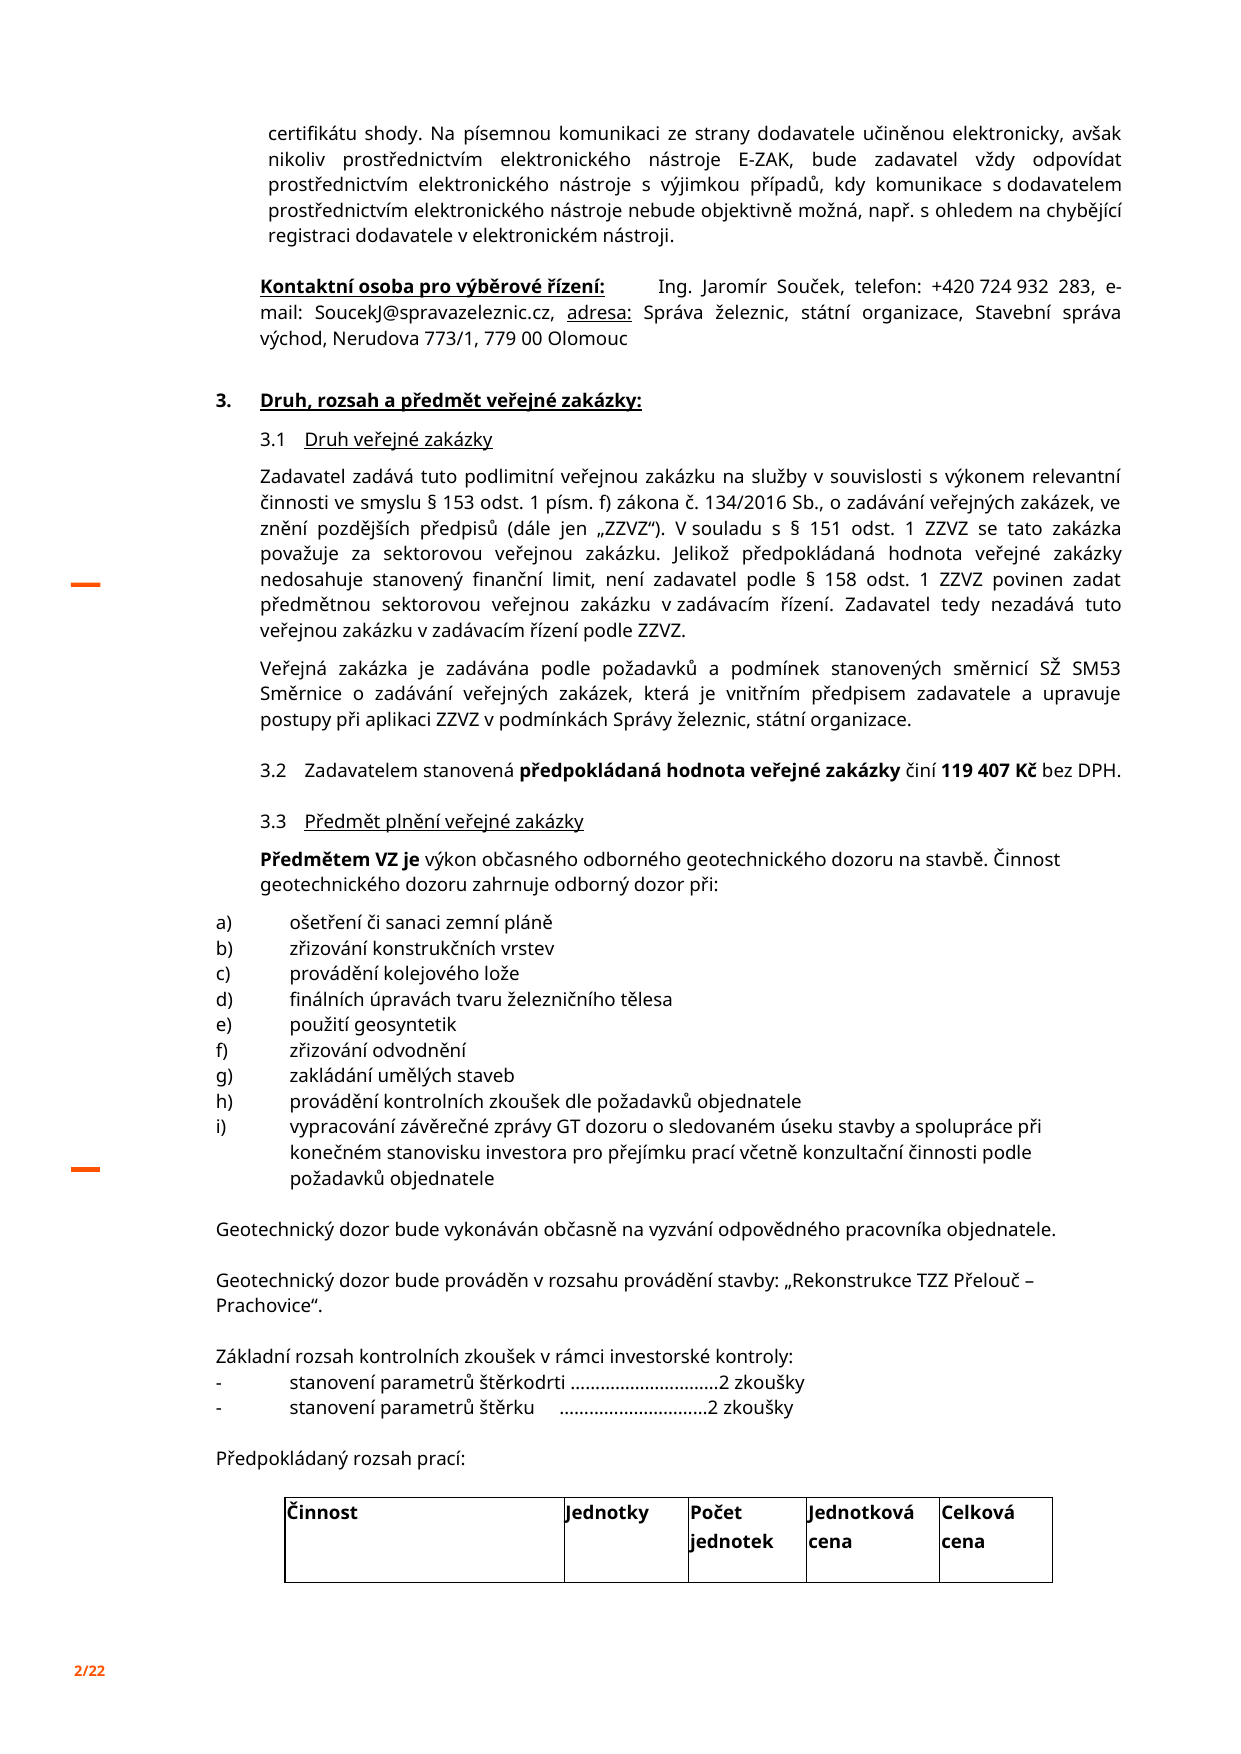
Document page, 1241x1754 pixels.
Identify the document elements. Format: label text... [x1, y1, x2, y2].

text h) provádění kontrolních zkoušek dle požadavků objednatele [216, 1088, 1122, 1114]
text Předmětem VZ je výkon občasného odborného geotechnického dozoru na stavbě. Činnost geotechnického dozoru zahrnuje odborný dozor při: [260, 846, 1122, 897]
text i) vypracování závěrečné zprávy GT dozoru o sledovaném úseku stavby a spolupráce při konečném stanovisku investora pro přejímku prací včetně konzultační činnosti podle požadavků objednatele [216, 1114, 1122, 1190]
text - stanovení parametrů štěrku …………………………2 zkoušky [216, 1394, 1122, 1420]
table_header Jednotková cena [807, 1498, 939, 1582]
text Základní rozsah kontrolních zkoušek v rámci investorské kontroly: [216, 1343, 1122, 1369]
text Předpokládaný rozsah prací: [216, 1446, 1122, 1471]
text g) zakládání umělých staveb [216, 1063, 1122, 1088]
list Zadavatelem stanovená předpokládaná hodnota veřejné zakázky činí 119 407 Kč bez DPH. [260, 757, 1122, 783]
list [268, 121, 1122, 248]
table_header Činnost [286, 1498, 564, 1582]
table_header Celková cena [940, 1498, 1052, 1582]
list Druh veřejné zakázky [260, 426, 1122, 451]
text a) ošetření či sanaci zemní pláně [216, 910, 1122, 935]
text d) finálních úpravách tvaru železničního tělesa [216, 986, 1122, 1012]
text Veřejná zakázka je zadávána podle požadavků a podmínek stanovených směrnicí SŽ SM53 Směrnice o zadávání veřejných zakázek, která je vnitřním předpisem zadavatele a upravuje postupy při aplikaci ZZVZ v podmínkách Správy železnic, státní organizace. [260, 655, 1122, 732]
text Kontaktní osoba pro výběrové řízení: Ing. Jaromír Souček, telefon: +420 724 932 283, e-mail: SoucekJ@spravazeleznic.cz, adresa: Správa železnic, státní organizace, Stavební správa východ, Nerudova 773/1, 779 00 Olomouc [260, 274, 1122, 350]
table_header Jednotky [565, 1498, 688, 1582]
list Předmět plnění veřejné zakázky [260, 808, 1122, 834]
text - stanovení parametrů štěrkodrti …………………………2 zkoušky [216, 1369, 1122, 1394]
table_header Počet jednotek [689, 1498, 806, 1582]
text b) zřizování konstrukčních vrstev [216, 935, 1122, 961]
list Druh, rozsah a předmět veřejné zakázky: [216, 388, 1122, 413]
text f) zřizování odvodnění [216, 1037, 1122, 1063]
text Geotechnický dozor bude vykonáván občasně na vyzvání odpovědného pracovníka objednatele. [216, 1216, 1122, 1241]
text Geotechnický dozor bude prováděn v rozsahu provádění stavby: „Rekonstrukce TZZ Přelouč – Prachovice“. [216, 1267, 1122, 1318]
text Zadavatel zadává tuto podlimitní veřejnou zakázku na služby v souvislosti s výkonem relevantní činnosti ve smyslu § 153 odst. 1 písm. f) zákona č. 134/2016 Sb., o zadávání veřejných zakázek, ve znění pozdějších předpisů (dále jen „ZZVZ“). V souladu s § 151 odst. 1 ZZVZ se tato zakázka považuje za sektorovou veřejnou zakázku. Jelikož předpokládaná hodnota veřejné zakázky nedosahuje stanovený finanční limit, není zadavatel podle § 158 odst. 1 ZZVZ povinen zadat předmětnou sektorovou veřejnou zakázku v zadávacím řízení. Zadavatel tedy nezadává tuto veřejnou zakázku v zadávacím řízení podle ZZVZ. [260, 464, 1122, 642]
text e) použití geosyntetik [216, 1012, 1122, 1037]
text c) provádění kolejového lože [216, 961, 1122, 986]
